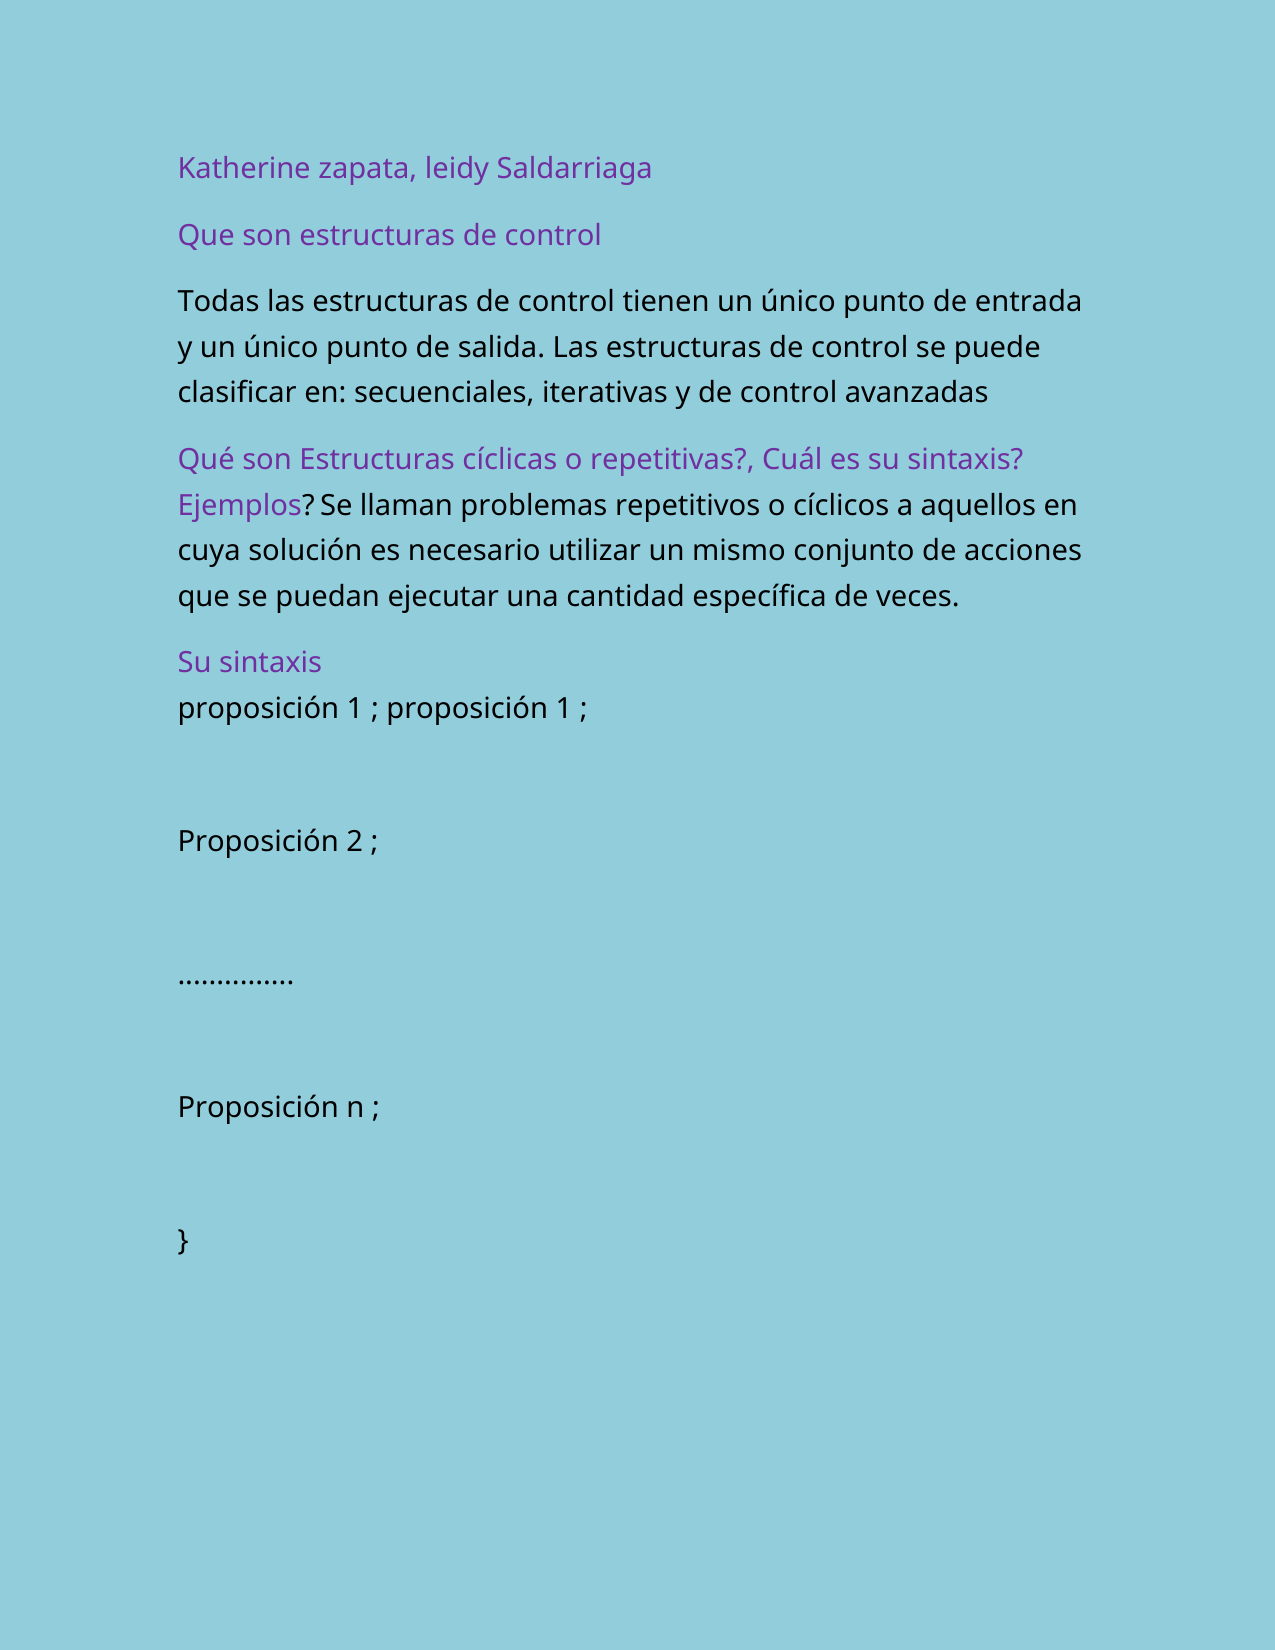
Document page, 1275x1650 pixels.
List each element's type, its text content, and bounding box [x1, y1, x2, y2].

text Proposición 2 ; [177, 820, 1098, 860]
text } [177, 1219, 1098, 1258]
text Todas las estructuras de control tienen un único punto de entrada y un único punto de salida. Las estructuras de control se puede clasificar en: secuenciales, iterativas y de control avanzadas [177, 281, 1098, 411]
text Que son estructuras de control [177, 214, 1098, 254]
text Su sintaxis proposición 1 ; proposición 1 ; [177, 642, 1098, 727]
text Katherine zapata, leidy Saldarriaga [177, 148, 1098, 187]
text ............... [177, 953, 1098, 993]
text Proposición n ; [177, 1086, 1098, 1126]
text Qué son Estructuras cíclicas o repetitivas?, Cuál es su sintaxis? Ejemplos? Se llaman problemas repetitivos o cíclicos a aquellos en cuya solución es necesario utilizar un mismo conjunto de acciones que se puedan ejecutar una cantidad específica de veces. [177, 438, 1098, 615]
